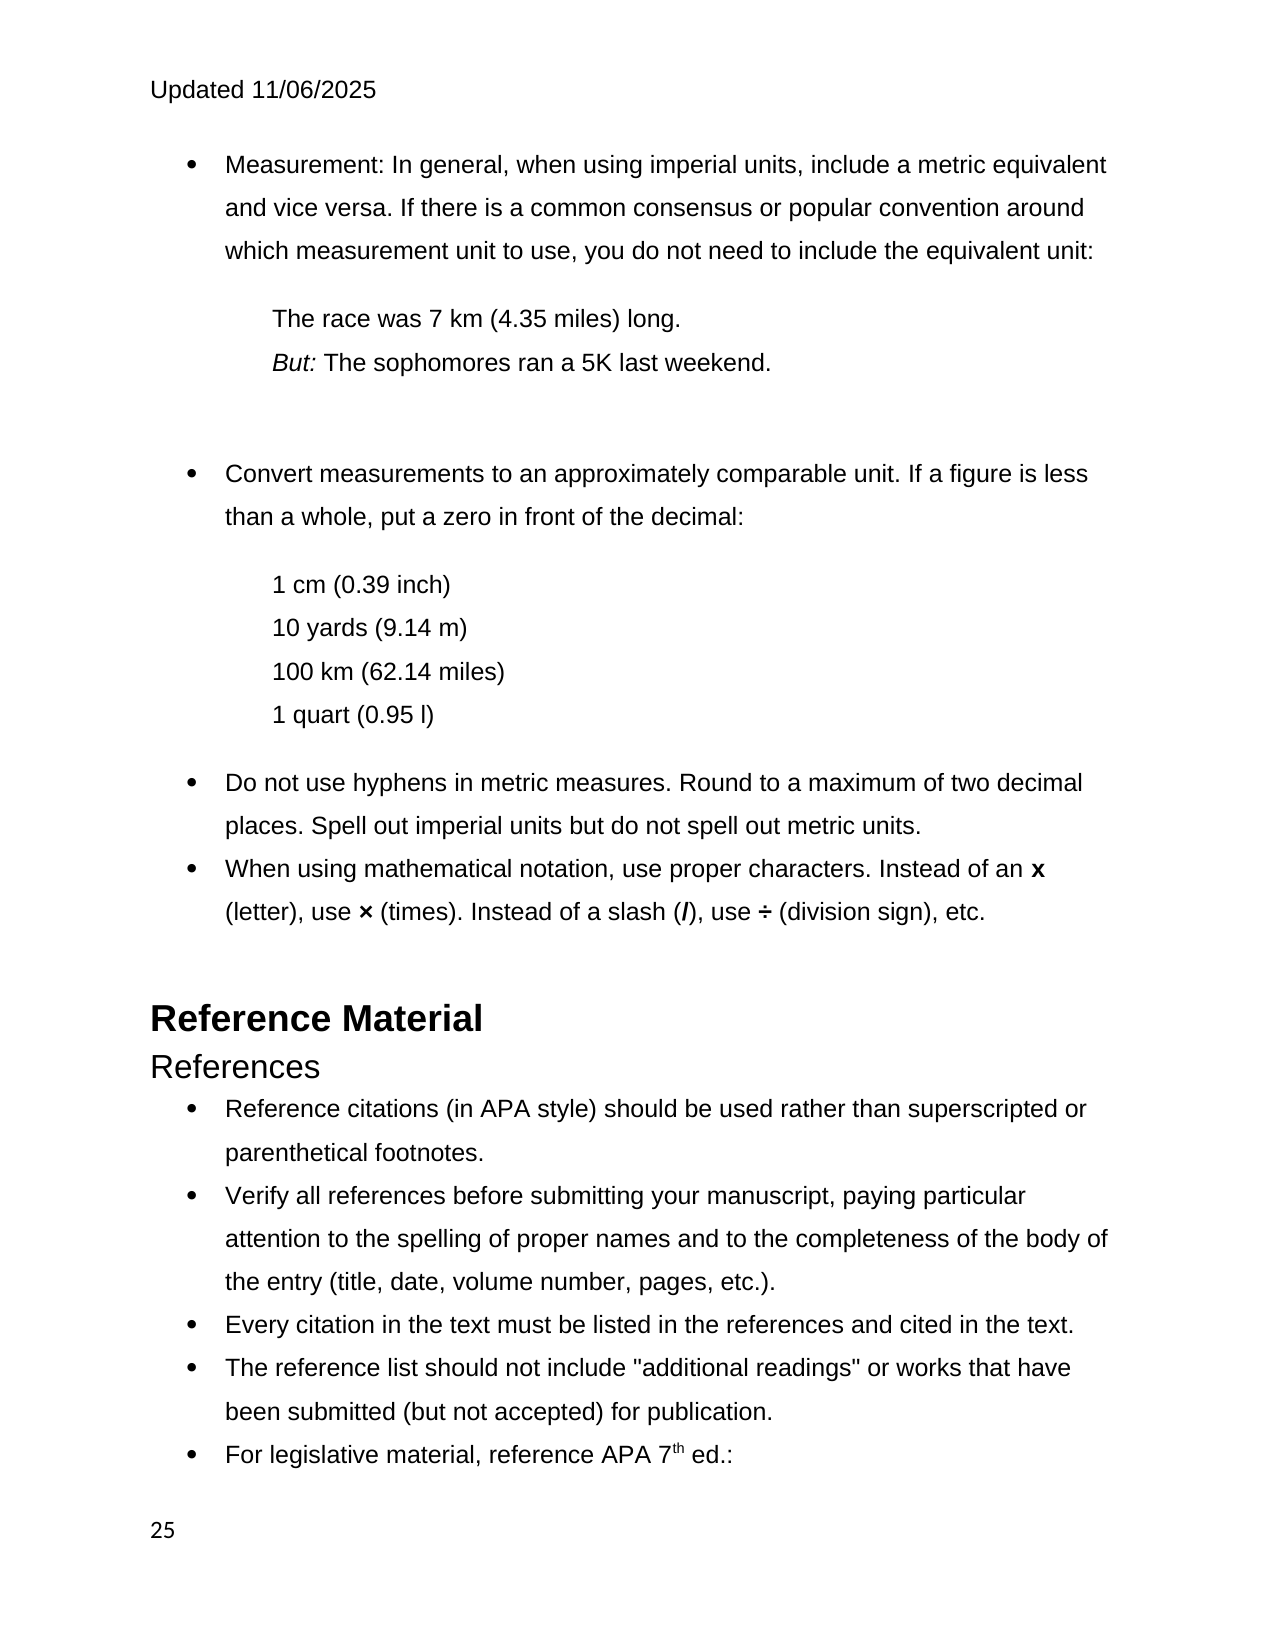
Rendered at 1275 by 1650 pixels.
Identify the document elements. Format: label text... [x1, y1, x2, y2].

list Reference citations (in APA style) should be used rather than superscripted or parenthetical footnotes. [187, 1094, 1125, 1166]
list The reference list should not include "additional readings" or works that have been submitted (but not accepted) for publication. [187, 1353, 1125, 1425]
list Every citation in the text must be listed in the references and cited in the text. [187, 1310, 1125, 1339]
text The race was 7 km (4.35 miles) long. But: The sophomores ran a 5K last weekend. [272, 304, 1125, 419]
text 1 cm (0.39 inch) 10 yards (9.14 m) 100 km (62.14 miles) 1 quart (0.95 l) [272, 570, 1125, 728]
list When using mathematical notation, use proper characters. Instead of an x (letter), use × (times). Instead of a slash (/), use ÷ (division sign), etc. [187, 854, 1125, 926]
subtitle Reference Material [150, 996, 1125, 1039]
list Convert measurements to an approximately comparable unit. If a figure is less than a whole, put a zero in front of the decimal: [187, 459, 1125, 531]
list For legislative material, reference APA 7th ed.: [187, 1440, 1125, 1468]
list Verify all references before submitting your manuscript, paying particular attention to the spelling of proper names and to the completeness of the body of the entry (title, date, volume number, pages, etc.). [187, 1181, 1125, 1296]
list Do not use hyphens in metric measures. Round to a maximum of two decimal places. Spell out imperial units but do not spell out metric units. [187, 768, 1125, 840]
subtitle References [150, 1047, 1125, 1086]
list Measurement: In general, when using imperial units, include a metric equivalent and vice versa. If there is a common consensus or popular convention around which measurement unit to use, you do not need to include the equivalent unit: [187, 150, 1125, 265]
